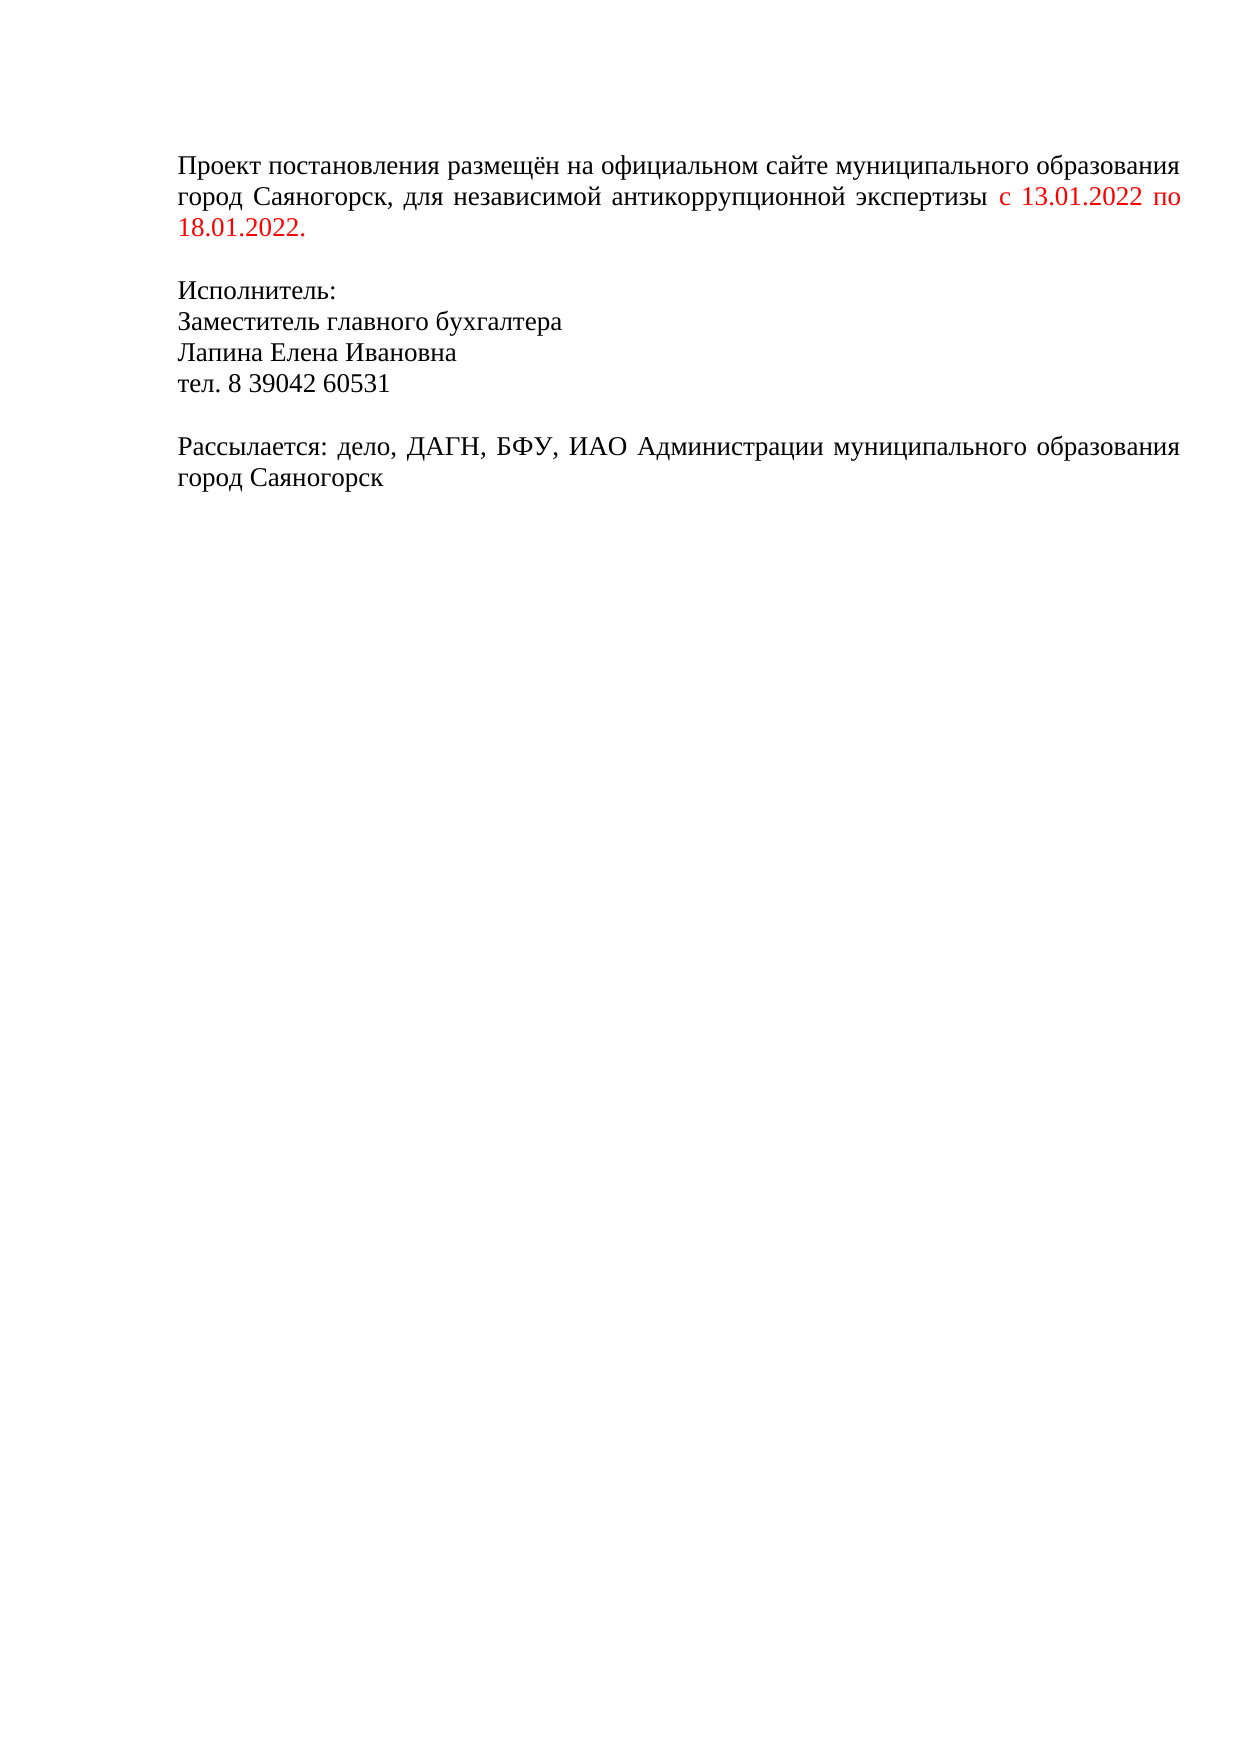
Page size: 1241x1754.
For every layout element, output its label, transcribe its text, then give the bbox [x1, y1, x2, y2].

text Проект постановления размещён на официальном сайте муниципального образования город Саяногорск, для независимой антикоррупционной экспертизы с 13.01.2022 по 18.01.2022. [177, 149, 1181, 243]
text Исполнитель: [177, 274, 1181, 305]
text тел. 8 39042 60531 [177, 367, 1181, 398]
text Рассылается: дело, ДАГН, БФУ, ИАО Администрации муниципального образования город Саяногорск [177, 429, 1181, 492]
text Лапина Елена Ивановна [177, 336, 1181, 367]
text Заместитель главного бухгалтера [177, 305, 1181, 336]
